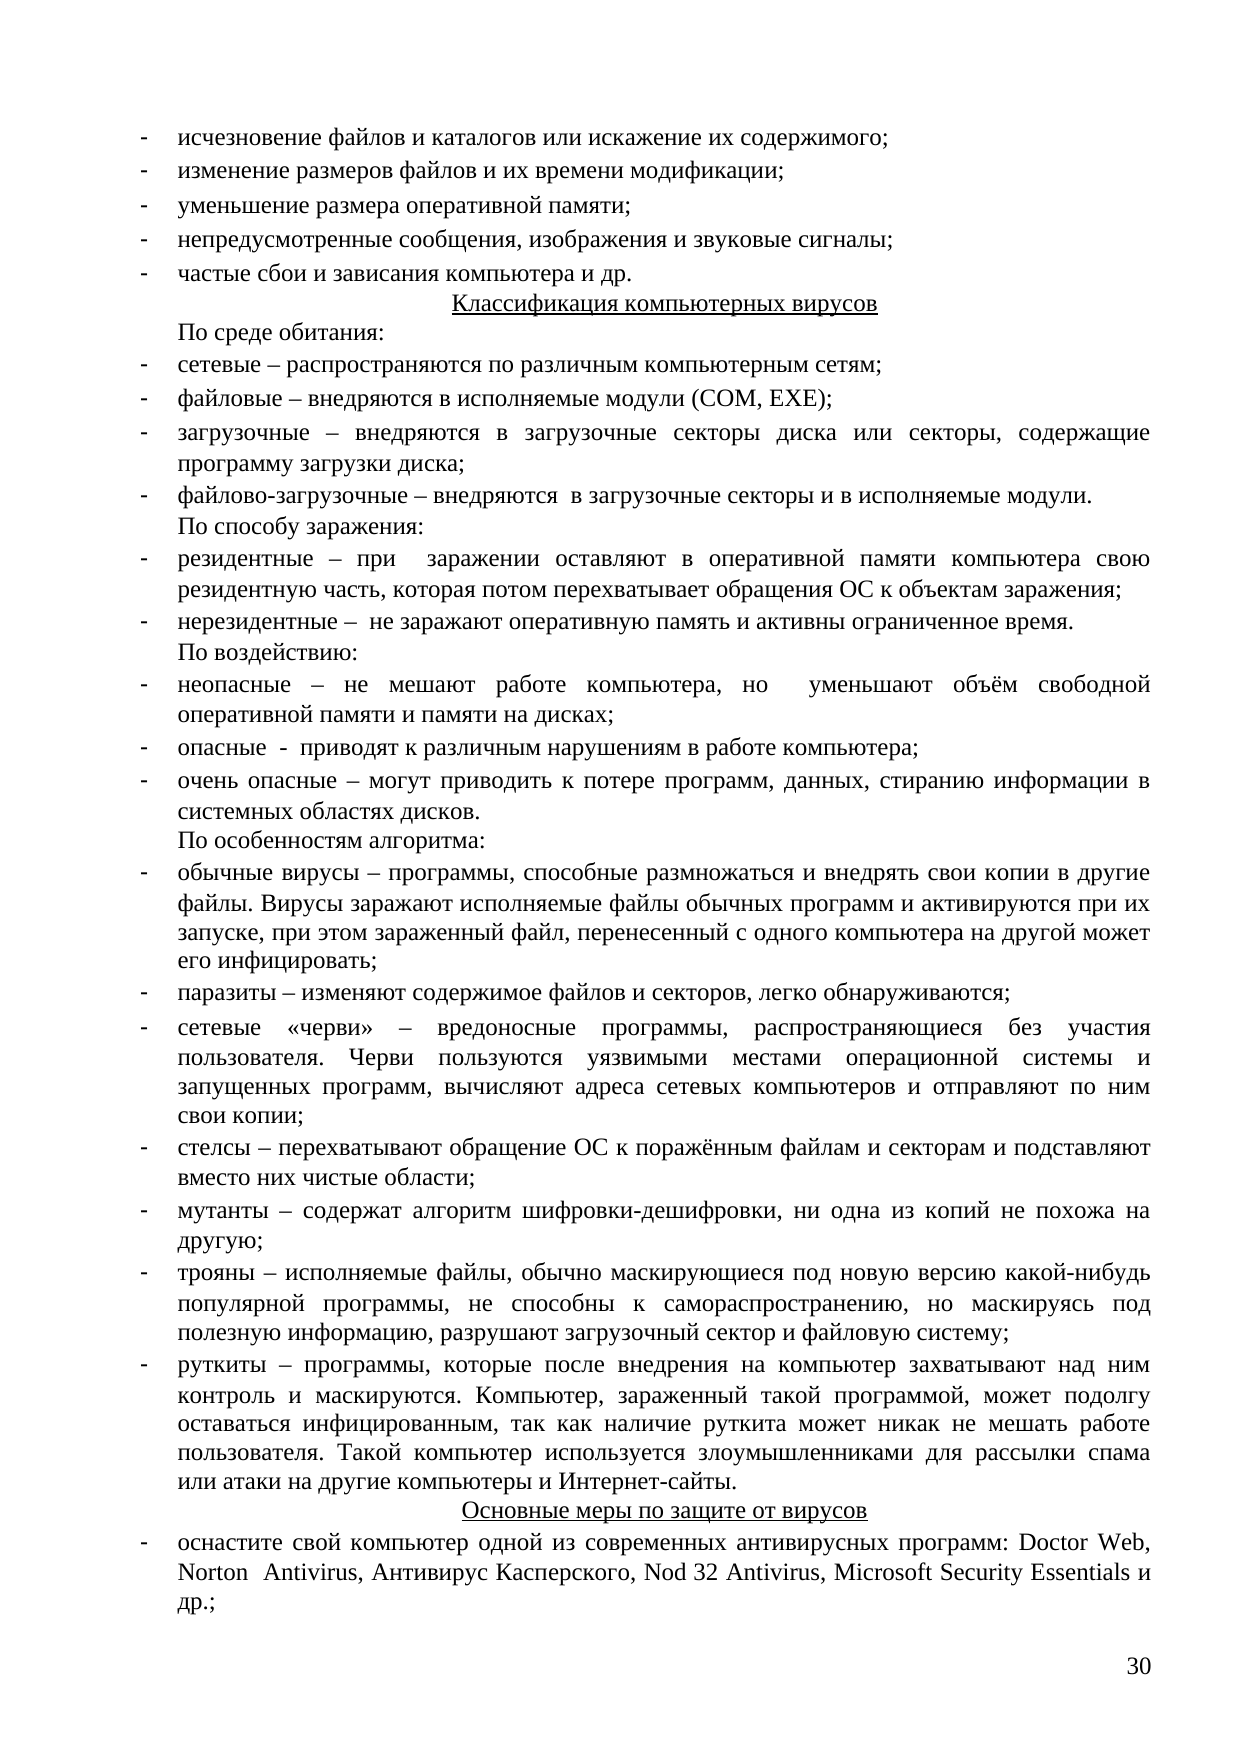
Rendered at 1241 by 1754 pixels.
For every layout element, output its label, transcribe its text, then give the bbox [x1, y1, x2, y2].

list нерезидентные – не заражают оперативную память и активны ограниченное время. [140, 602, 1152, 637]
list руткиты – программы, которые после внедрения на компьютер захватывают над ним контроль и маскируются. Компьютер, зараженный такой программой, может подолгу оставаться инфицированным, так как наличие руткита может никак не мешать работе пользователя. Такой компьютер используется злоумышленниками для рассылки спама или атаки на другие компьютеры и Интернет-сайты. [140, 1346, 1152, 1495]
list резидентные – при заражении оставляют в оперативной памяти компьютера свою резидентную часть, которая потом перехватывает обращения ОС к объектам заражения; [140, 540, 1152, 602]
list мутанты – содержат алгоритм шифровки-дешифровки, ни одна из копий не похожа на другую; [140, 1191, 1152, 1254]
list опасные - приводят к различным нарушениям в работе компьютера; [140, 728, 1152, 762]
list изменение размеров файлов и их времени модификации; [140, 152, 1152, 186]
text Основные меры по защите от вирусов [177, 1495, 1152, 1523]
list неопасные – не мешают работе компьютера, но уменьшают объём свободной оперативной памяти и памяти на дисках; [140, 665, 1152, 728]
list исчезновение файлов и каталогов или искажение их содержимого; [140, 118, 1152, 152]
list обычные вирусы – программы, способные размножаться и внедрять свои копии в другие файлы. Вирусы заражают исполняемые файлы обычных программ и активируются при их запуске, при этом зараженный файл, перенесенный с одного компьютера на другой может его инфицировать; [140, 854, 1152, 974]
list паразиты – изменяют содержимое файлов и секторов, легко обнаруживаются; [140, 974, 1152, 1008]
list частые сбои и зависания компьютера и др. [140, 254, 1152, 288]
text По среде обитания: [177, 317, 1152, 346]
list стелсы – перехватывают обращение ОС к поражённым файлам и секторам и подставляют вместо них чистые области; [140, 1128, 1152, 1191]
text По особенностям алгоритма: [177, 825, 1152, 854]
text По воздействию: [177, 637, 1152, 665]
list сетевые «черви» – вредоносные программы, распространяющиеся без участия пользователя. Черви пользуются уязвимыми местами операционной системы и запущенных программ, вычисляют адреса сетевых компьютеров и отправляют по ним свои копии; [140, 1008, 1152, 1128]
list сетевые – распространяются по различным компьютерным сетям; [140, 346, 1152, 380]
text По способу заражения: [177, 511, 1152, 540]
list Классификация компьютерных вирусов [177, 288, 1152, 317]
list очень опасные – могут приводить к потере программ, данных, стиранию информации в системных областях дисков. [140, 762, 1152, 825]
list оснастите свой компьютер одной из современных антивирусных программ: Doctor Web, Norton Antivirus, Антивирус Касперского, Nod 32 Antivirus, Microsoft Security Essentials и др.; [140, 1523, 1152, 1615]
list файлово-загрузочные – внедряются в загрузочные секторы и в исполняемые модули. [140, 477, 1152, 511]
list трояны – исполняемые файлы, обычно маскирующиеся под новую версию какой-нибудь популярной программы, не способны к самораспространению, но маскируясь под полезную информацию, разрушают загрузочный сектор и файловую систему; [140, 1254, 1152, 1346]
list загрузочные – внедряются в загрузочные секторы диска или секторы, содержащие программу загрузки диска; [140, 414, 1152, 477]
list непредусмотренные сообщения, изображения и звуковые сигналы; [140, 220, 1152, 254]
list уменьшение размера оперативной памяти; [140, 186, 1152, 220]
list файловые – внедряются в исполняемые модули (COM, EXE); [140, 380, 1152, 414]
